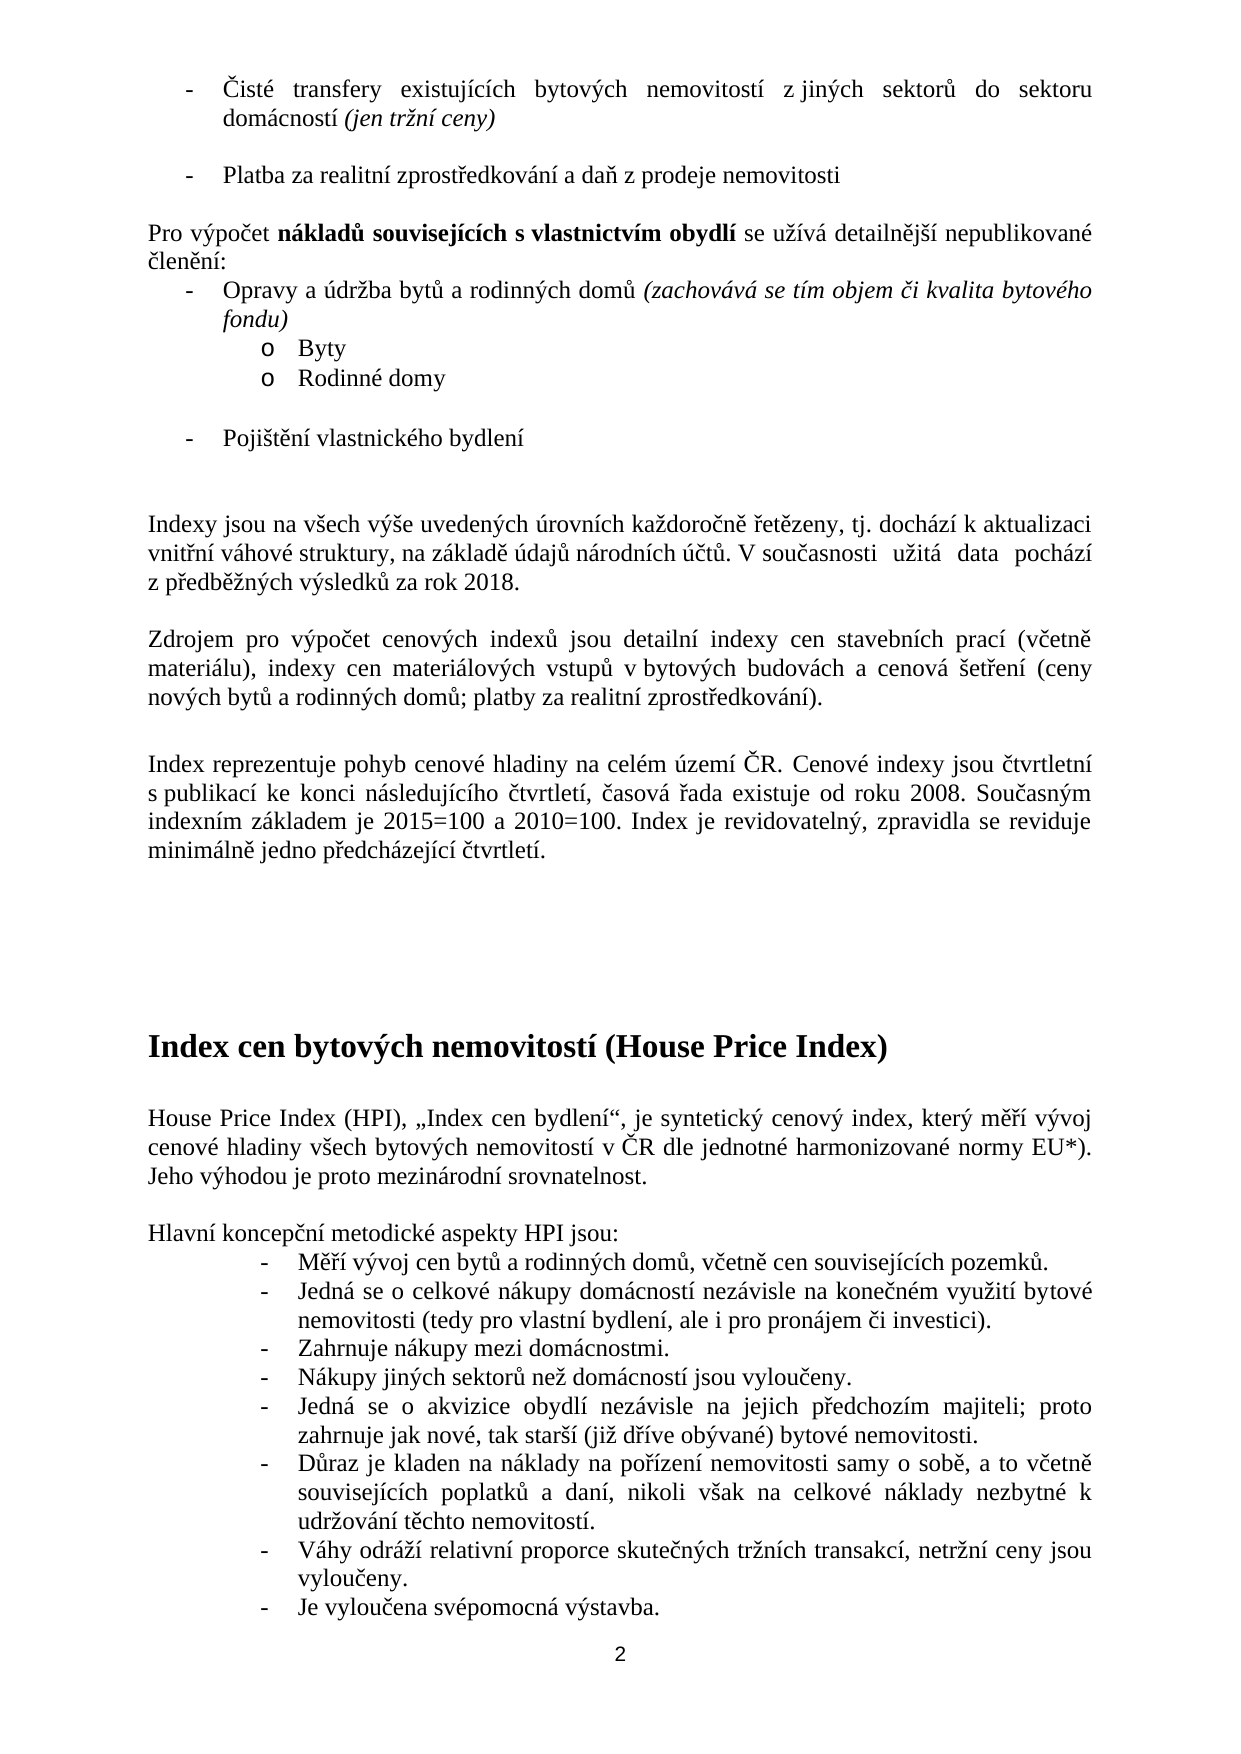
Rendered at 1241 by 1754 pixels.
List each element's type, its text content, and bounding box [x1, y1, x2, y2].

list Opravy a údržba bytů a rodinných domů (zachovává se tím objem či kvalita bytového fondu) [185, 275, 1092, 333]
list Zahrnuje nákupy mezi domácnostmi. [260, 1333, 1092, 1362]
text Hlavní koncepční metodické aspekty HPI jsou: [148, 1218, 1092, 1247]
text Zdrojem pro výpočet cenových indexů jsou detailní indexy cen stavebních prací (včetně materiálu), indexy cen materiálových vstupů v bytových budovách a cenová šetření (ceny nových bytů a rodinných domů; platby za realitní zprostředkování). [148, 624, 1092, 711]
text Pro výpočet nákladů souvisejících s vlastnictvím obydlí se užívá detailnější nepublikované členění: [148, 218, 1092, 275]
list Jedná se o celkové nákupy domácností nezávisle na konečném využití bytové nemovitosti (tedy pro vlastní bydlení, ale i pro pronájem či investici). [260, 1276, 1092, 1333]
list Nákupy jiných sektorů než domácností jsou vyloučeny. [260, 1362, 1092, 1391]
text Index cen bytových nemovitostí (House Price Index) [148, 1027, 1092, 1065]
text House Price Index (HPI), „Index cen bydlení“, je syntetický cenový index, který měří vývoj cenové hladiny všech bytových nemovitostí v ČR dle jednotné harmonizované normy EU*). Jeho výhodou je proto mezinárodní srovnatelnost. [148, 1103, 1092, 1190]
text Index reprezentuje pohyb cenové hladiny na celém území ČR. Cenové indexy jsou čtvrtletní s publikací ke konci následujícího čtvrtletí, časová řada existuje od roku 2008. Současným indexním základem je 2015=100 a 2010=100. Index je revidovatelný, zpravidla se reviduje minimálně jedno předcházející čtvrtletí. [148, 749, 1092, 864]
text Indexy jsou na všech výše uvedených úrovních každoročně řetězeny, tj. dochází k aktualizaci vnitřní váhové struktury, na základě údajů národních účtů. V současnosti užitá data pochází z předběžných výsledků za rok 2018. [148, 509, 1092, 596]
list Čisté transfery existujících bytových nemovitostí z jiných sektorů do sektoru domácností (jen tržní ceny) [185, 74, 1092, 131]
list Byty [260, 333, 1092, 363]
list Důraz je kladen na náklady na pořízení nemovitosti samy o sobě, a to včetně souvisejících poplatků a daní, nikoli však na celkové náklady nezbytné k udržování těchto nemovitostí. [260, 1448, 1092, 1535]
list Je vyloučena svépomocná výstavba. [260, 1592, 1092, 1621]
list Jedná se o akvizice obydlí nezávisle na jejich předchozím majiteli; proto zahrnuje jak nové, tak starší (již dříve obývané) bytové nemovitosti. [260, 1391, 1092, 1448]
list Platba za realitní zprostředkování a daň z prodeje nemovitosti [185, 160, 1092, 189]
list Pojištění vlastnického bydlení [185, 423, 1092, 452]
list Rodinné domy [260, 363, 1092, 394]
list Měří vývoj cen bytů a rodinných domů, včetně cen souvisejících pozemků. [260, 1247, 1092, 1276]
list Váhy odráží relativní proporce skutečných tržních transakcí, netržní ceny jsou vyloučeny. [260, 1535, 1092, 1592]
